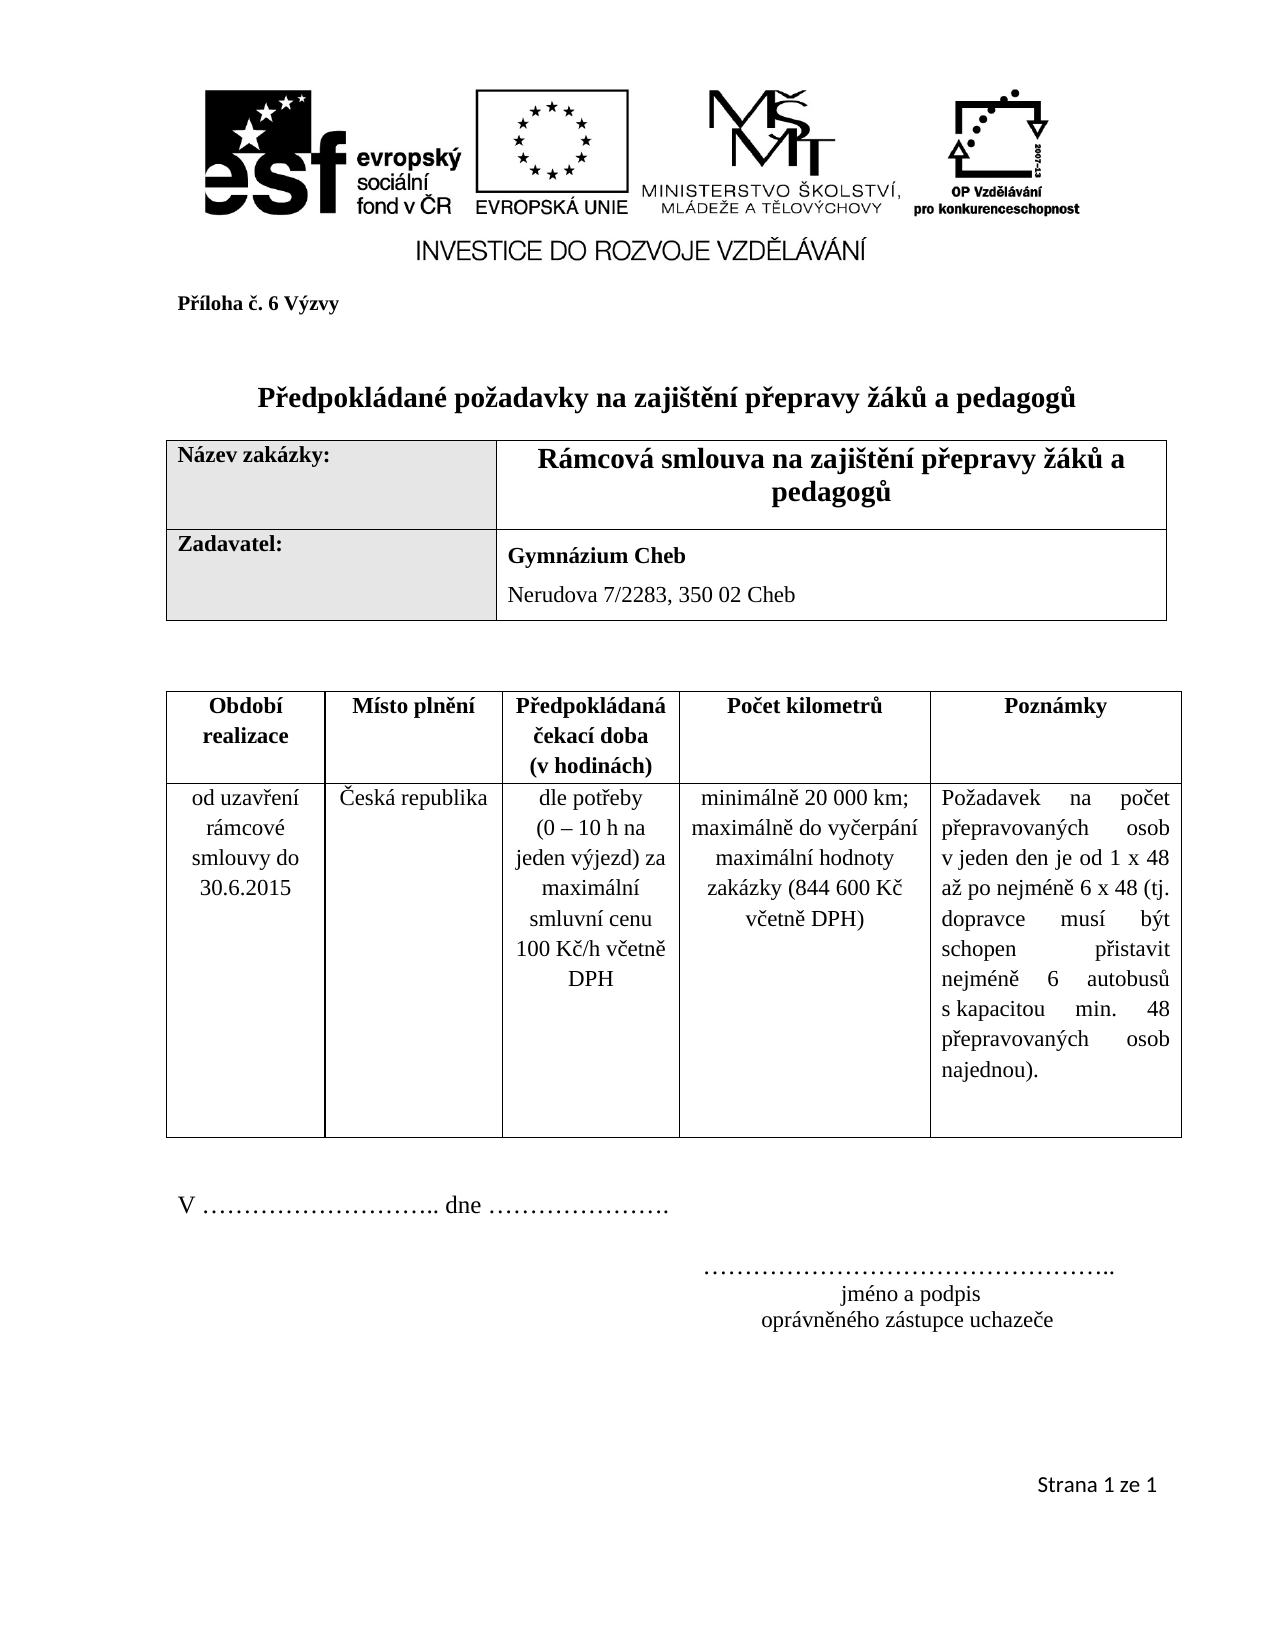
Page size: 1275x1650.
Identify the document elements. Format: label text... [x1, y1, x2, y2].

text Příloha č. 6 Výzvy [177, 150, 1157, 314]
table_cell minimálně 20 000 km; maximálně do vyčerpání maximální hodnoty zakázky (844 600 Kč včetně DPH) [680, 784, 930, 1137]
text oprávněného zástupce uchazeče [177, 1306, 1157, 1333]
table_header Období realizace [167, 692, 324, 783]
table_header Místo plnění [326, 692, 502, 783]
table_cell Zadavatel: [167, 530, 496, 620]
table_header Název zakázky: [167, 441, 496, 529]
table_header Rámcová smlouva na zajištění přepravy žáků a pedagogů [497, 441, 1166, 529]
table_cell dle potřeby (0 – 10 h na jeden výjezd) za maximální smluvní cenu 100 Kč/h včetně DPH [503, 784, 679, 1137]
table_header Předpokládaná čekací doba (v hodinách) [503, 692, 679, 783]
text Předpokládané požadavky na zajištění přepravy žáků a pedagogů [177, 380, 1157, 414]
table_header Počet kilometrů [680, 692, 930, 783]
text ………………………………………….. [177, 1251, 1157, 1280]
picture [158, 51, 1139, 291]
text jméno a podpis [177, 1280, 1157, 1306]
table_cell Česká republika [326, 784, 502, 1137]
table_cell Požadavek na počet přepravovaných osob v jeden den je od 1 x 48 až po nejméně 6 x 48 (tj. dopravce musí být schopen přistavit nejméně 6 autobusů s kapacitou min. 48 přepravovaných osob najednou). [931, 784, 1181, 1137]
table_header Poznámky [931, 692, 1181, 783]
table_cell od uzavření rámcové smlouvy do 30.6.2015 [167, 784, 324, 1137]
text V ……………………….. dne …………………. [177, 1190, 1157, 1219]
table_cell Gymnázium Cheb Nerudova 7/2283, 350 02 Cheb [497, 530, 1166, 620]
